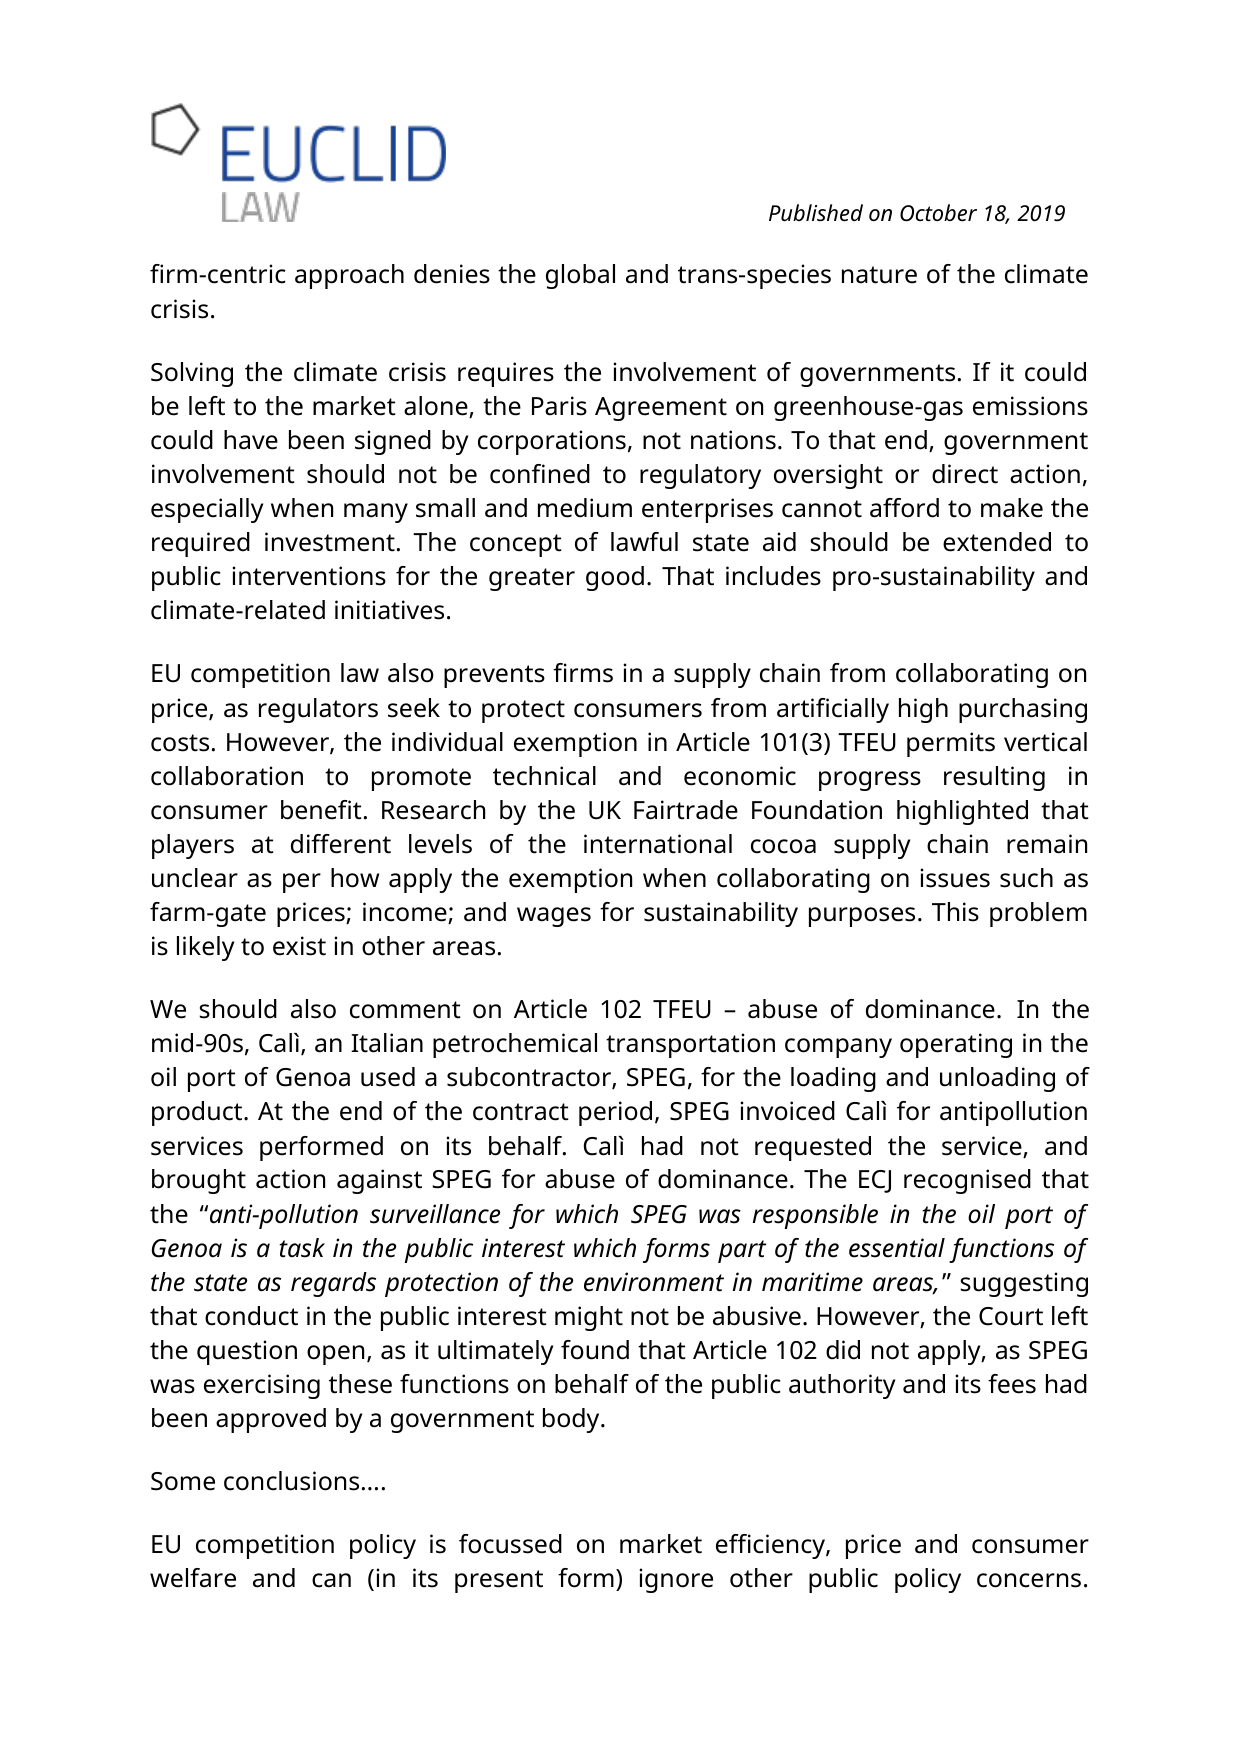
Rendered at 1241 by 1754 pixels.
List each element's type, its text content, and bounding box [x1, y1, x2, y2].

text Solving the climate crisis requires the involvement of governments. If it could be left to the market alone, the Paris Agreement on greenhouse-gas emissions could have been signed by corporations, not nations. To that end, government involvement should not be confined to regulatory oversight or direct action, especially when many small and medium enterprises cannot afford to make the required investment. The concept of lawful state aid should be extended to public interventions for the greater good. That includes pro-sustainability and climate-related initiatives. [150, 354, 1090, 627]
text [150, 1527, 1090, 1595]
text Some conclusions…. [150, 1464, 1090, 1498]
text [150, 257, 1090, 325]
text We should also comment on Article 102 TFEU – abuse of dominance. In the mid-90s, Calì, an Italian petrochemical transportation company operating in the oil port of Genoa used a subcontractor, SPEG, for the loading and unloading of product. At the end of the contract period, SPEG invoiced Calì for antipollution services performed on its behalf. Calì had not requested the service, and brought action against SPEG for abuse of dominance. The ECJ recognised that the “anti-pollution surveillance for which SPEG was responsible in the oil port of Genoa is a task in the public interest which forms part of the essential functions of the state as regards protection of the environment in maritime areas,” suggesting that conduct in the public interest might not be abusive. However, the Court left the question open, as it ultimately found that Article 102 did not apply, as SPEG was exercising these functions on behalf of the public authority and its fees had been approved by a government body. [150, 992, 1090, 1435]
text EU competition law also prevents firms in a supply chain from collaborating on price, as regulators seek to protect consumers from artificially high purchasing costs. However, the individual exemption in Article 101(3) TFEU permits vertical collaboration to promote technical and economic progress resulting in consumer benefit. Research by the UK Fairtrade Foundation highlighted that players at different levels of the international cocoa supply chain remain unclear as per how apply the exemption when collaborating on issues such as farm-gate prices; income; and wages for sustainability purposes. This problem is likely to exist in other areas. [150, 656, 1090, 963]
